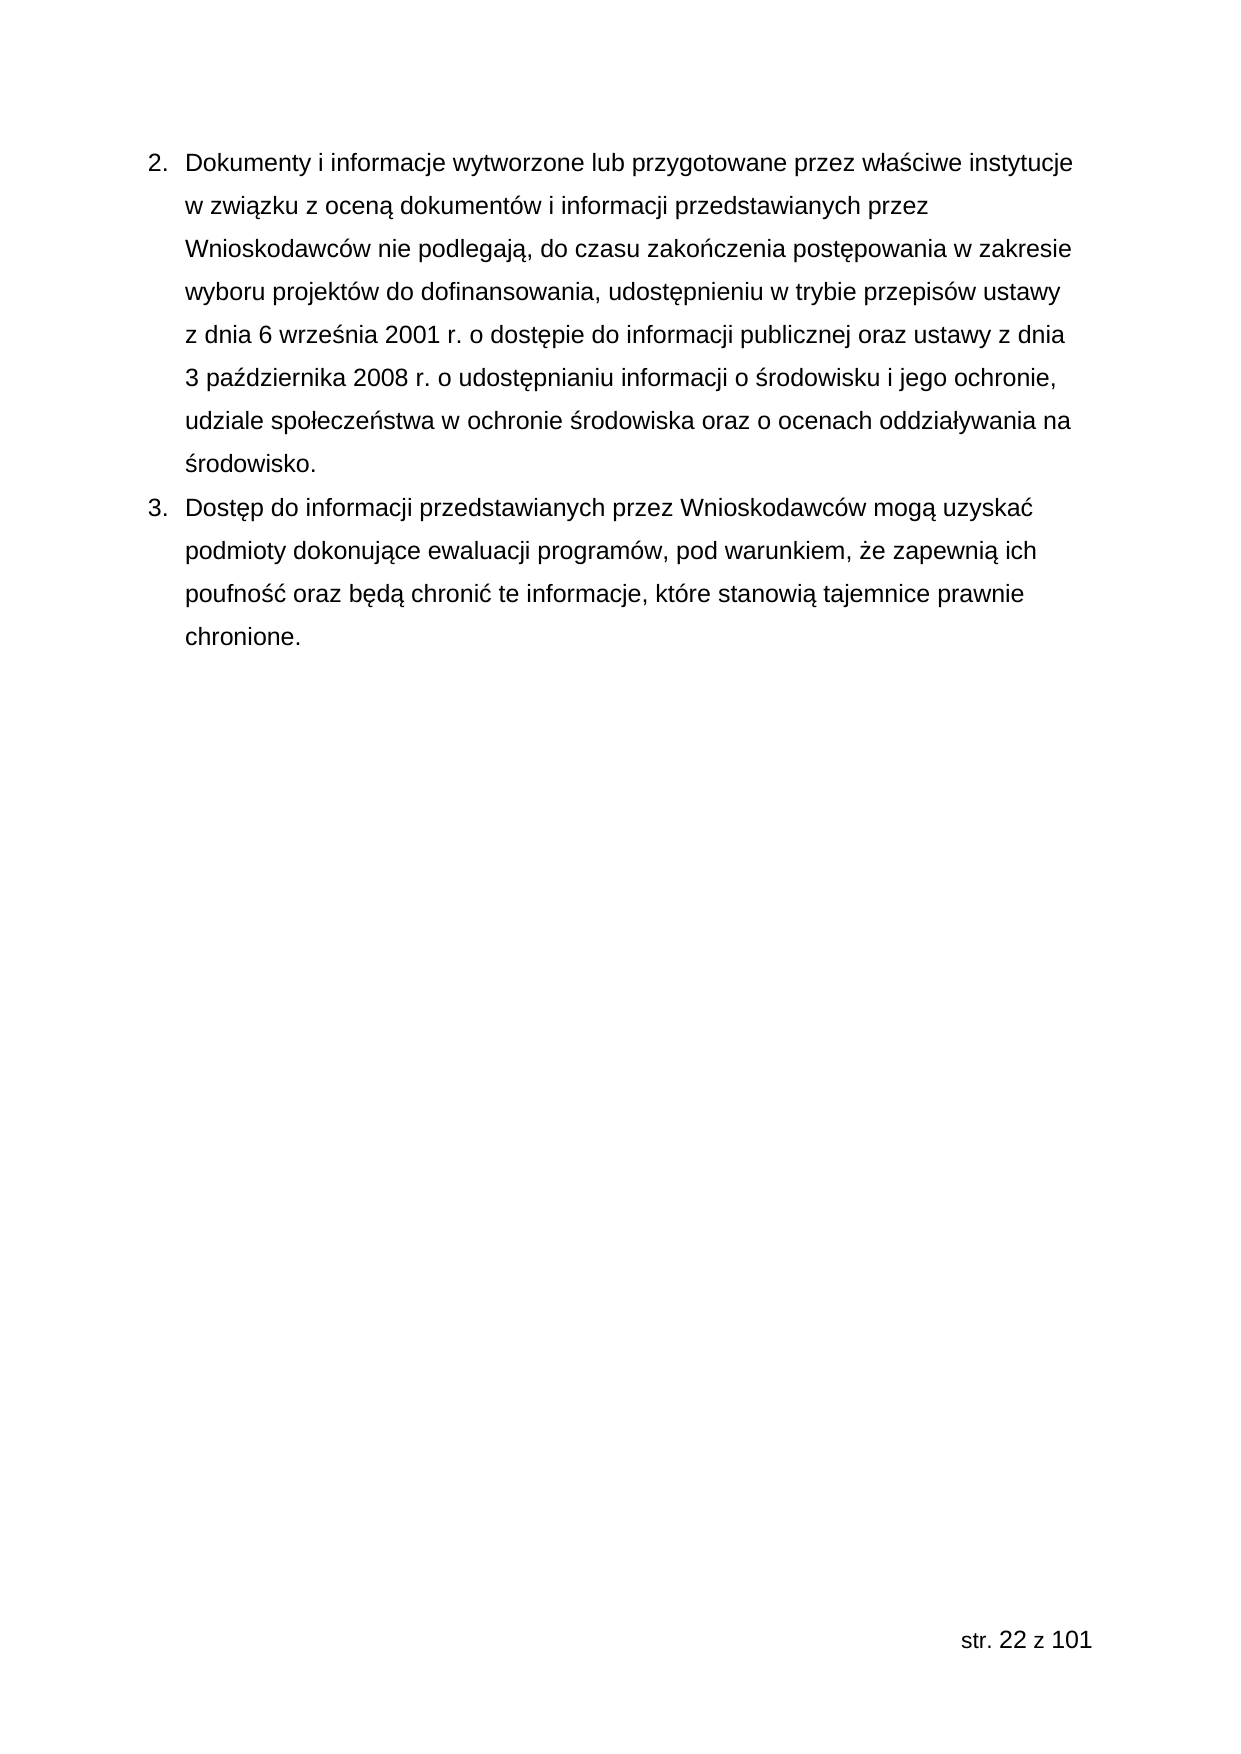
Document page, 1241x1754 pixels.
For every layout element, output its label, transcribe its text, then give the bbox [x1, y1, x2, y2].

list Dostęp do informacji przedstawianych przez Wnioskodawców mogą uzyskać podmioty dokonujące ewaluacji programów, pod warunkiem, że zapewnią ich poufność oraz będą chronić te informacje, które stanowią tajemnice prawnie chronione. [148, 493, 1093, 651]
list Dokumenty i informacje wytworzone lub przygotowane przez właściwe instytucje w związku z oceną dokumentów i informacji przedstawianych przez Wnioskodawców nie podlegają, do czasu zakończenia postępowania w zakresie wyboru projektów do dofinansowania, udostępnieniu w trybie przepisów ustawy z dnia 6 września 2001 r. o dostępie do informacji publicznej oraz ustawy z dnia 3 października 2008 r. o udostępnianiu informacji o środowisku i jego ochronie, udziale społeczeństwa w ochronie środowiska oraz o ocenach oddziaływania na środowisko. [148, 148, 1093, 478]
